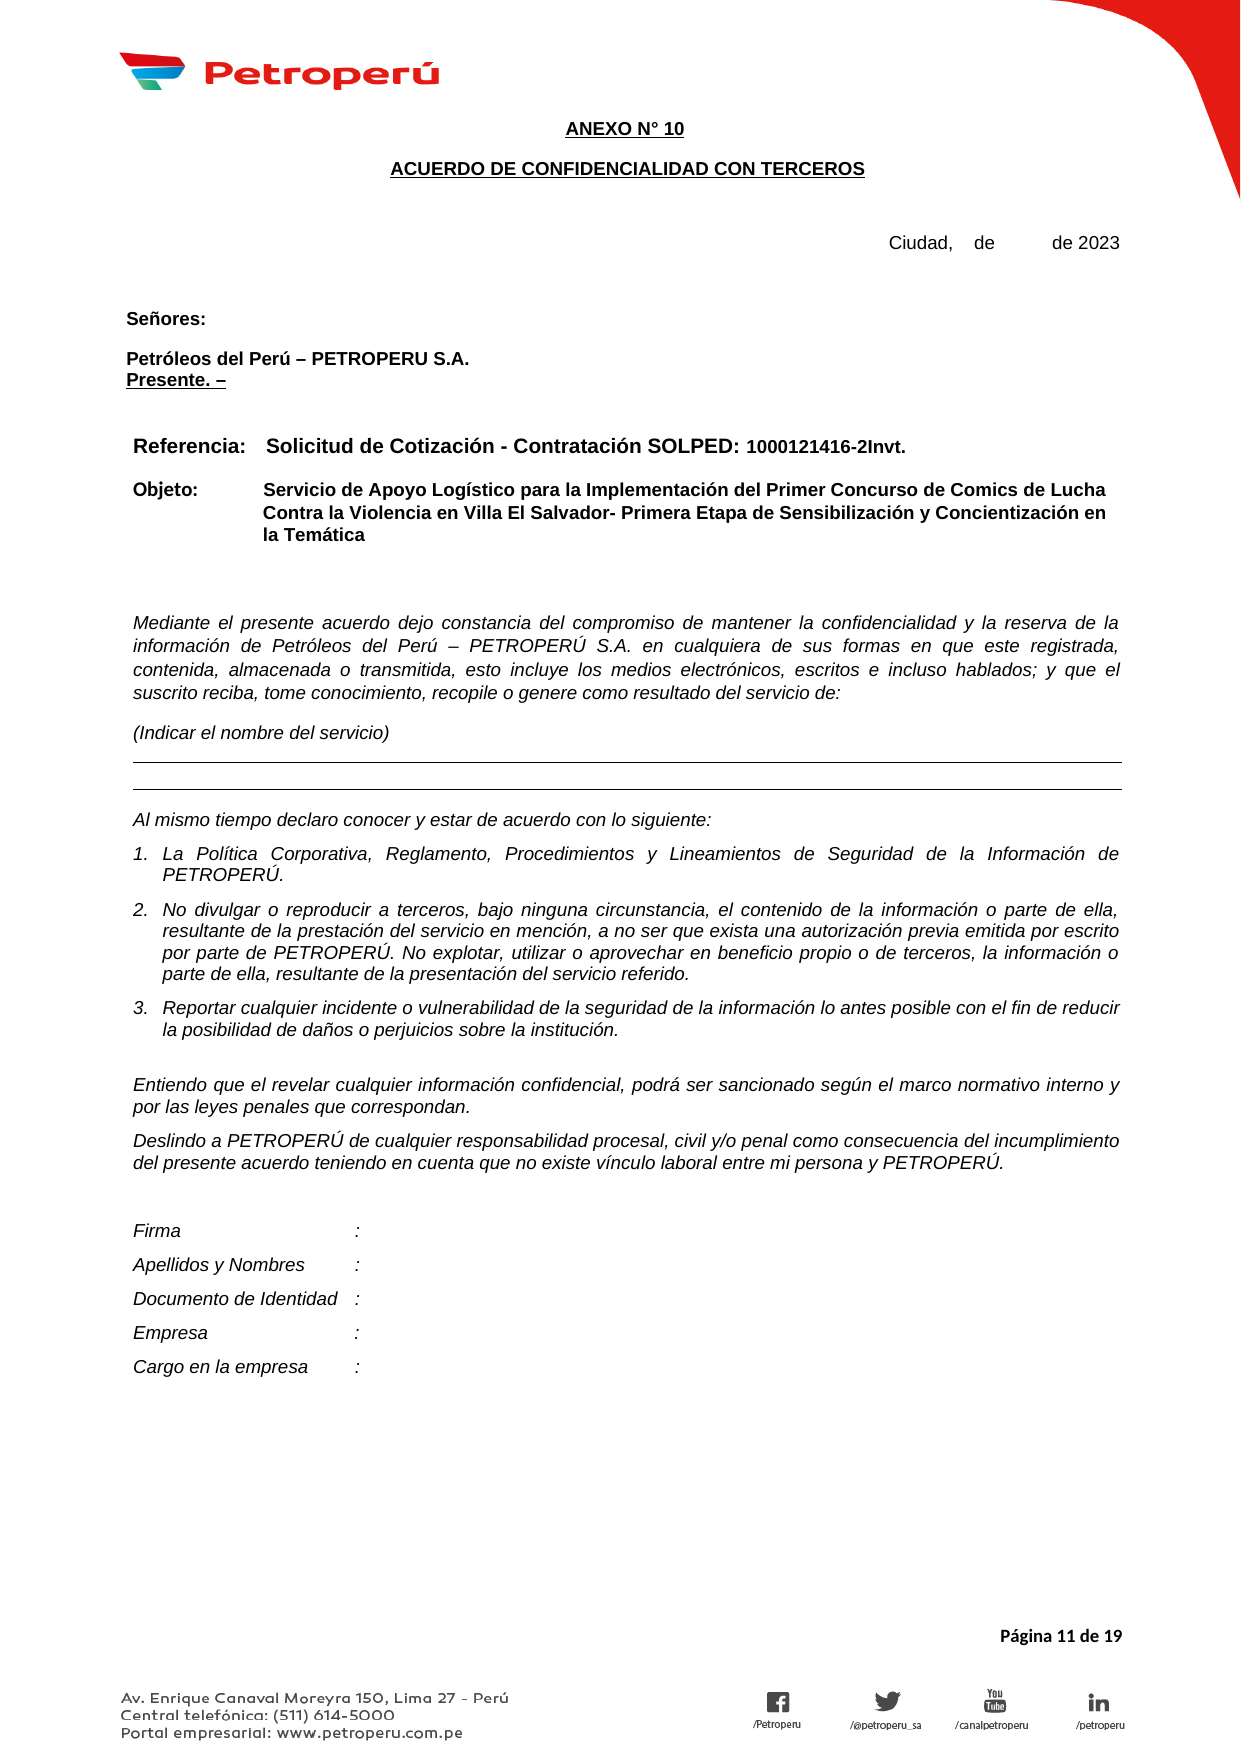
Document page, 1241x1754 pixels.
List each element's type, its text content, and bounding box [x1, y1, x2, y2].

text (Indicar el nombre del servicio) [133, 722, 1122, 743]
list No divulgar o reproducir a terceros, bajo ninguna circunstancia, el contenido de la información o parte de ella, resultante de la prestación del servicio en mención, a no ser que exista una autorización previa emitida por escrito por parte de PETROPERÚ. No explotar, utilizar o aprovechar en beneficio propio o de terceros, la información o parte de ella, resultante de la presentación del servicio referido. [133, 898, 1122, 984]
text Apellidos y Nombres : [133, 1254, 1122, 1275]
text Empresa : [133, 1322, 1122, 1343]
list La Política Corporativa, Reglamento, Procedimientos y Lineamientos de Seguridad de la Información de PETROPERÚ. [133, 843, 1122, 886]
text Referencia: Solicitud de Cotización - Contratación SOLPED: 1000121416-2Invt. [133, 434, 1122, 458]
text Mediante el presente acuerdo dejo constancia del compromiso de mantener la confidencialidad y la reserva de la información de Petróleos del Perú – PETROPERÚ S.A. en cualquiera de sus formas en que este registrada, contenida, almacenada o transmitida, esto incluye los medios electrónicos, escritos e incluso hablados; y que el suscrito reciba, tome conocimiento, recopile o genere como resultado del servicio de: [133, 612, 1122, 703]
text Petróleos del Perú – PETROPERU S.A. [126, 348, 1120, 369]
text Contra la Violencia en Villa El Salvador- Primera Etapa de Sensibilización y Concientización en [133, 502, 1122, 523]
text ANEXO N° 10 [133, 118, 1117, 140]
text Señores: [126, 308, 1120, 329]
text Presente. – [126, 369, 1120, 391]
text ACUERDO DE CONFIDENCIALIDAD CON TERCEROS [133, 158, 1122, 180]
text la Temática [133, 523, 1122, 545]
picture [2, 1680, 1241, 1754]
text Ciudad, de de 2023 [724, 232, 1120, 254]
text Documento de Identidad : [133, 1288, 1122, 1309]
text Firma : [133, 1219, 1122, 1241]
picture [1, 0, 1241, 209]
text Cargo en la empresa : [133, 1356, 1122, 1377]
text Deslindo a PETROPERÚ de cualquier responsabilidad procesal, civil y/o penal como consecuencia del incumplimiento del presente acuerdo teniendo en cuenta que no existe vínculo laboral entre mi persona y PETROPERÚ. [133, 1130, 1122, 1173]
text Al mismo tiempo declaro conocer y estar de acuerdo con lo siguiente: [103, 809, 1122, 830]
list Reportar cualquier incidente o vulnerabilidad de la seguridad de la información lo antes posible con el fin de reducir la posibilidad de daños o perjuicios sobre la institución. [133, 997, 1122, 1040]
text Entiendo que el revelar cualquier información confidencial, podrá ser sancionado según el marco normativo interno y por las leyes penales que correspondan. [133, 1074, 1122, 1117]
text Objeto: Servicio de Apoyo Logístico para la Implementación del Primer Concurso de Comics de Lucha [133, 476, 1122, 502]
